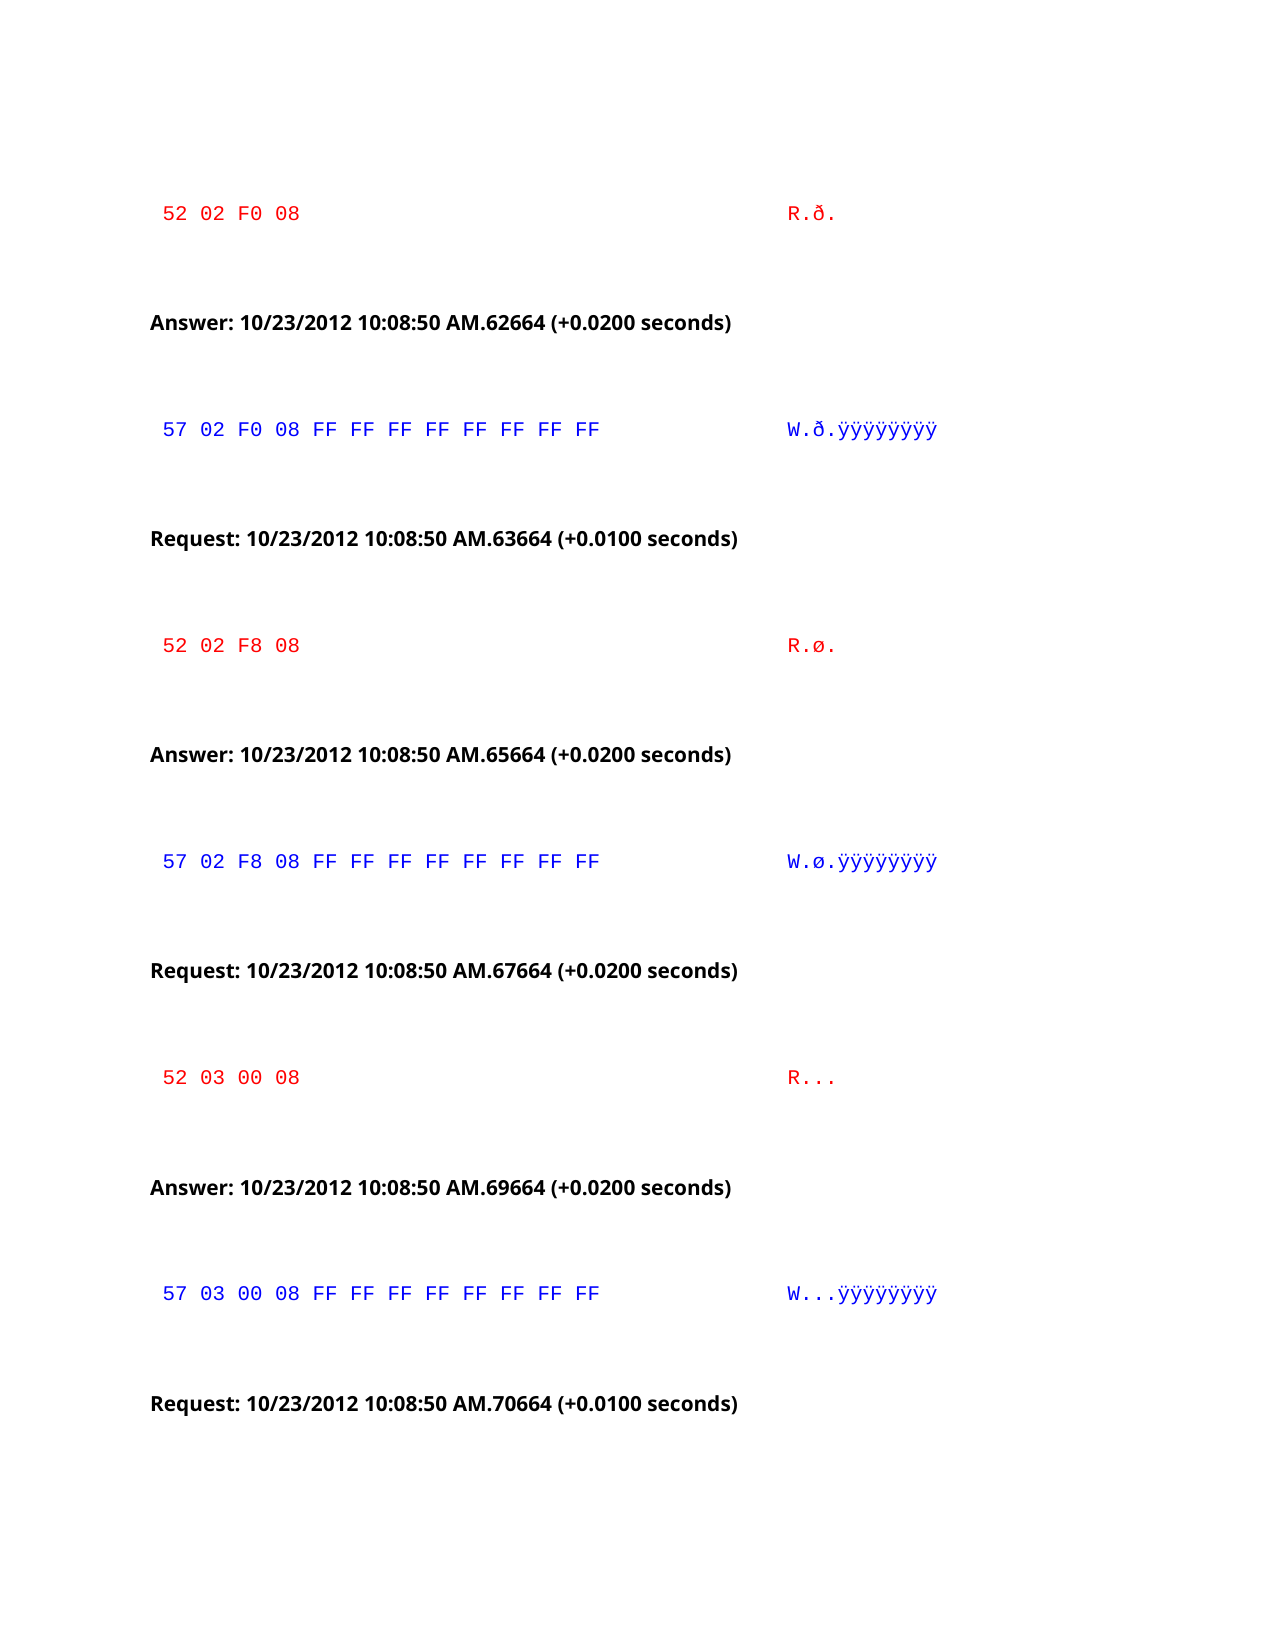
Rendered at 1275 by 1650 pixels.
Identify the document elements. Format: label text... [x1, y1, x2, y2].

text Answer: 10/23/2012 10:08:50 AM.62664 (+0.0200 seconds) [150, 308, 1125, 337]
text 57 03 00 08 FF FF FF FF FF FF FF FF W...ÿÿÿÿÿÿÿÿ [150, 1283, 1125, 1307]
text 52 02 F8 08 R.ø. [150, 635, 1125, 658]
text Request: 10/23/2012 10:08:50 AM.67664 (+0.0200 seconds) [150, 957, 1125, 985]
text Request: 10/23/2012 10:08:50 AM.63664 (+0.0100 seconds) [150, 524, 1125, 553]
text Request: 10/23/2012 10:08:50 AM.70664 (+0.0100 seconds) [150, 1389, 1125, 1417]
text 52 03 00 08 R... [150, 1067, 1125, 1091]
text Answer: 10/23/2012 10:08:50 AM.69664 (+0.0200 seconds) [150, 1173, 1125, 1201]
text 57 02 F0 08 FF FF FF FF FF FF FF FF W.ð.ÿÿÿÿÿÿÿÿ [150, 419, 1125, 442]
text 57 02 F8 08 FF FF FF FF FF FF FF FF W.ø.ÿÿÿÿÿÿÿÿ [150, 851, 1125, 874]
text Answer: 10/23/2012 10:08:50 AM.65664 (+0.0200 seconds) [150, 741, 1125, 769]
text 52 02 F0 08 R.ð. [150, 203, 1125, 226]
